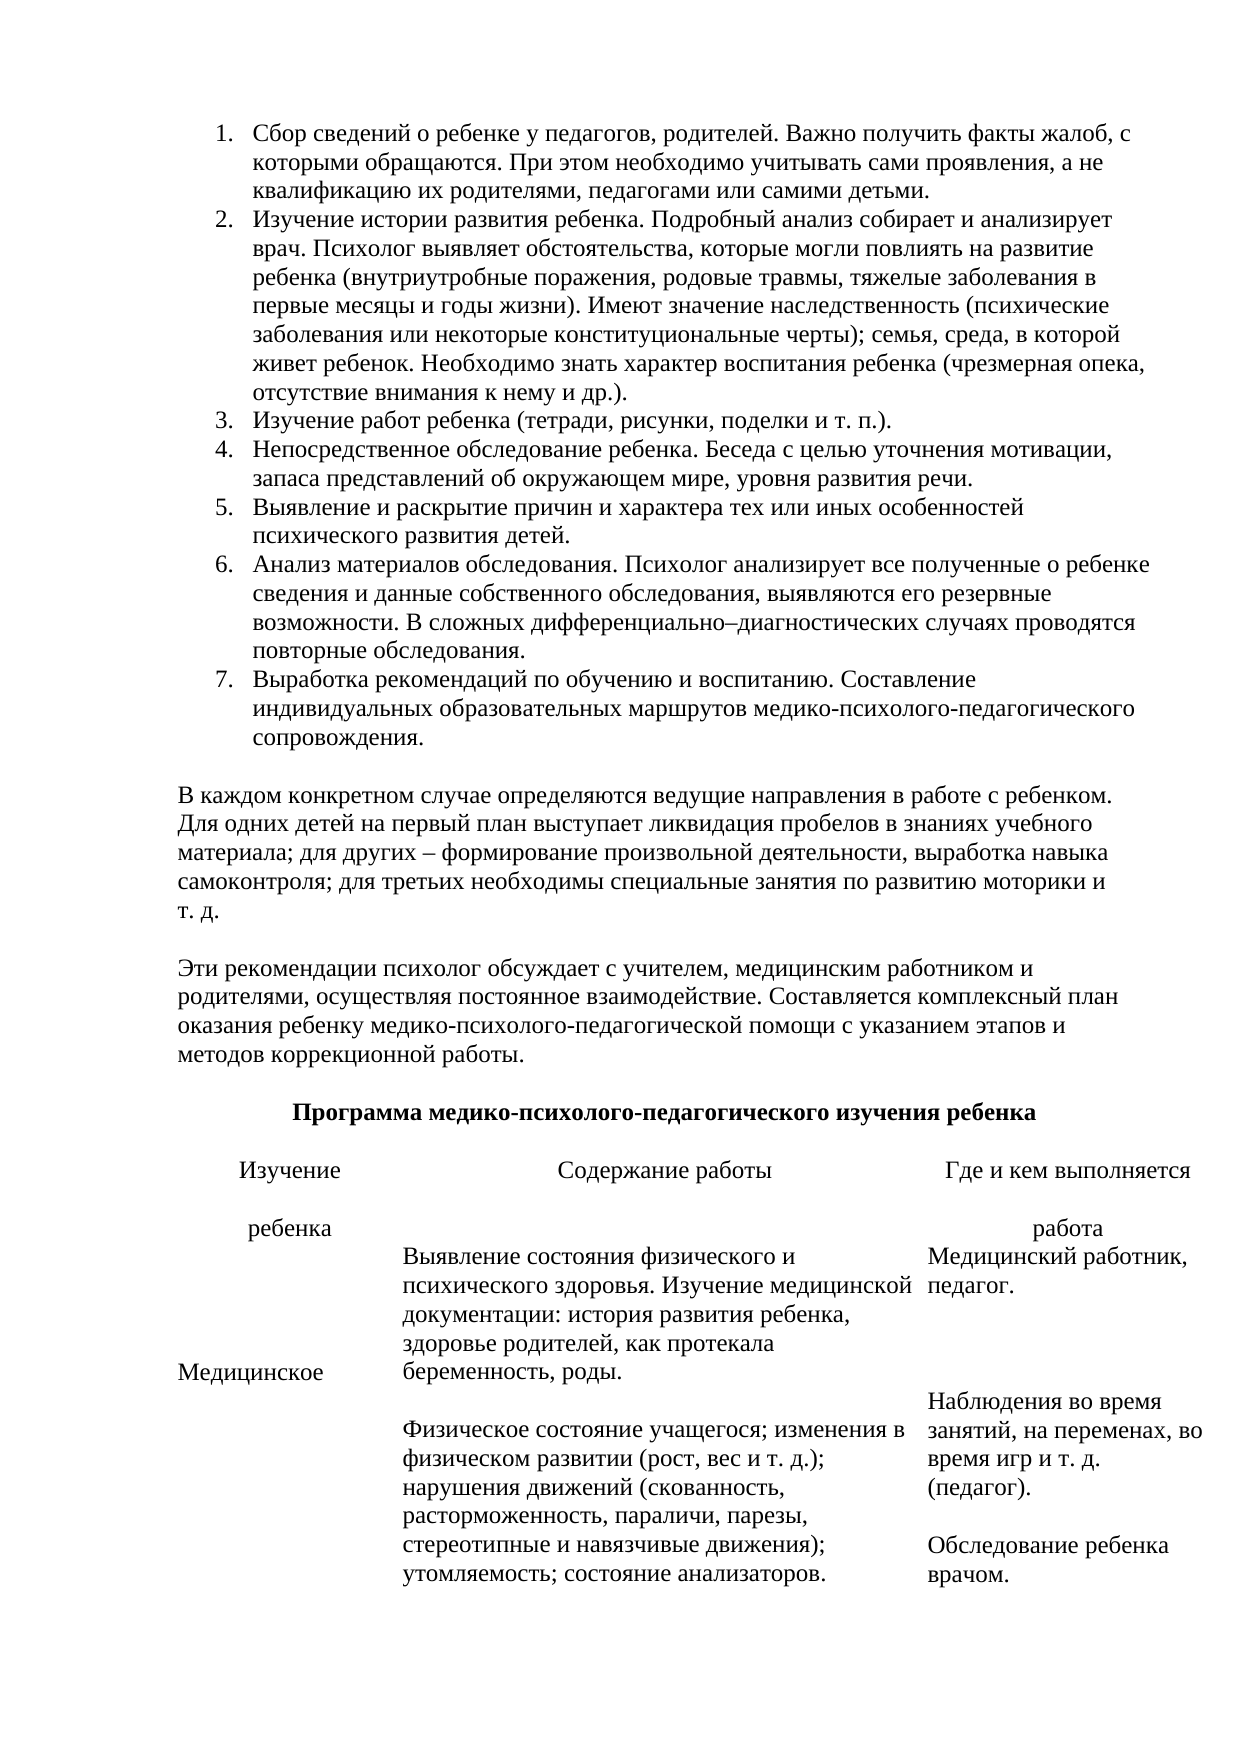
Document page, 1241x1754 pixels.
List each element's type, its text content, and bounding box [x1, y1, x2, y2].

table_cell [927, 1241, 1208, 1617]
text Программа медико-психолого-педагогического изучения ребенка [177, 1097, 1152, 1126]
list Выработка рекомендаций по обучению и воспитанию. Составление индивидуальных образовательных маршрутов медико-психолого-педагогического сопровождения. [215, 664, 1152, 751]
table_header Изучение ребенка [177, 1155, 402, 1241]
list Изучение истории развития ребенка. Подробный анализ собирает и анализирует врач. Психолог выявляет обстоятельства, которые могли повлиять на развитие ребенка (внутриутробные поражения, родовые травмы, тяжелые заболевания в первые месяцы и годы жизни). Имеют значение наследственность (психические заболевания или некоторые конституциональные черты); семья, среда, в которой живет ребенок. Необходимо знать характер воспитания ребенка (чрезмерная опека, отсутствие внимания к нему и др.). [215, 204, 1152, 406]
list Непосредственное обследование ребенка. Беседа с целью уточнения мотивации, запаса представлений об окружающем мире, уровня развития речи. [215, 434, 1152, 492]
list Анализ материалов обследования. Психолог анализирует все полученные о ребенке сведения и данные собственного обследования, выявляются его резервные возможности. В сложных дифференциально–диагностических случаях проводятся повторные обследования. [215, 549, 1152, 664]
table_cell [402, 1241, 927, 1617]
table_header Содержание работы [402, 1155, 927, 1241]
list Выявление и раскрытие причин и характера тех или иных особенностей психического развития детей. [215, 492, 1152, 549]
text В каждом конкретном случае определяются ведущие направления в работе с ребенком. Для одних детей на первый план выступает ликвидация пробелов в знаниях учебного материала; для других – формирование произвольной деятельности, выработка навыка самоконтроля; для третьих необходимы специальные занятия по развитию моторики и т. д. [177, 780, 1152, 923]
text Эти рекомендации психолог обсуждает с учителем, медицинским работником и родителями, осуществляя постоянное взаимодействие. Составляется комплексный план оказания ребенку медико-психолого-педагогической помощи с указанием этапов и методов коррекционной работы. [177, 953, 1152, 1068]
list Сбор сведений о ребенке у педагогов, родителей. Важно получить факты жалоб, с которыми обращаются. При этом необходимо учитывать сами проявления, а не квалификацию их родителями, педагогами или самими детьми. [215, 118, 1152, 204]
table_header Где и кем выполняется работа [927, 1155, 1208, 1241]
list Изучение работ ребенка (тетради, рисунки, поделки и т. п.). [215, 406, 1152, 434]
table_cell Медицинское [177, 1241, 402, 1617]
